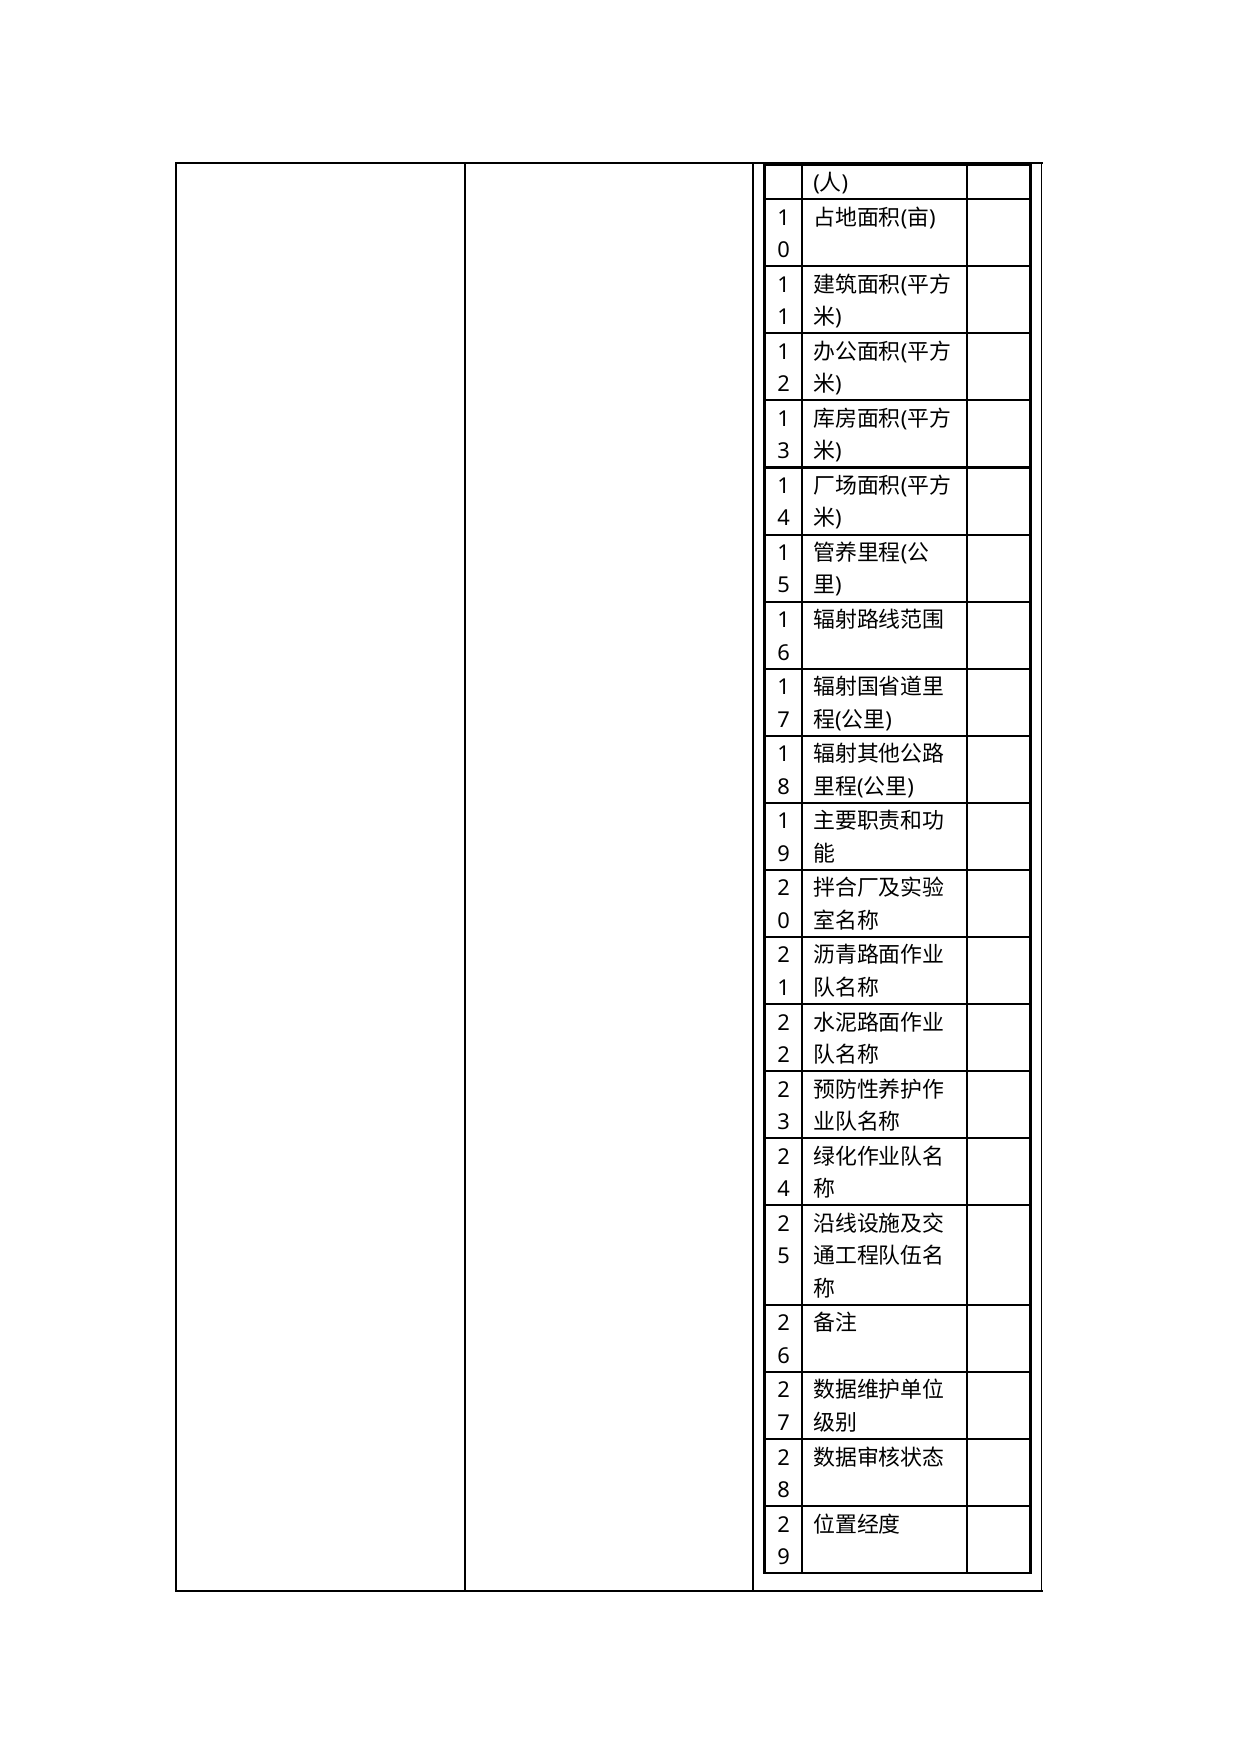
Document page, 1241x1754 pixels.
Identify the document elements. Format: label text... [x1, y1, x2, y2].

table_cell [754, 164, 1041, 1590]
table_cell [466, 164, 752, 1590]
table_cell 1 [177, 164, 464, 1590]
